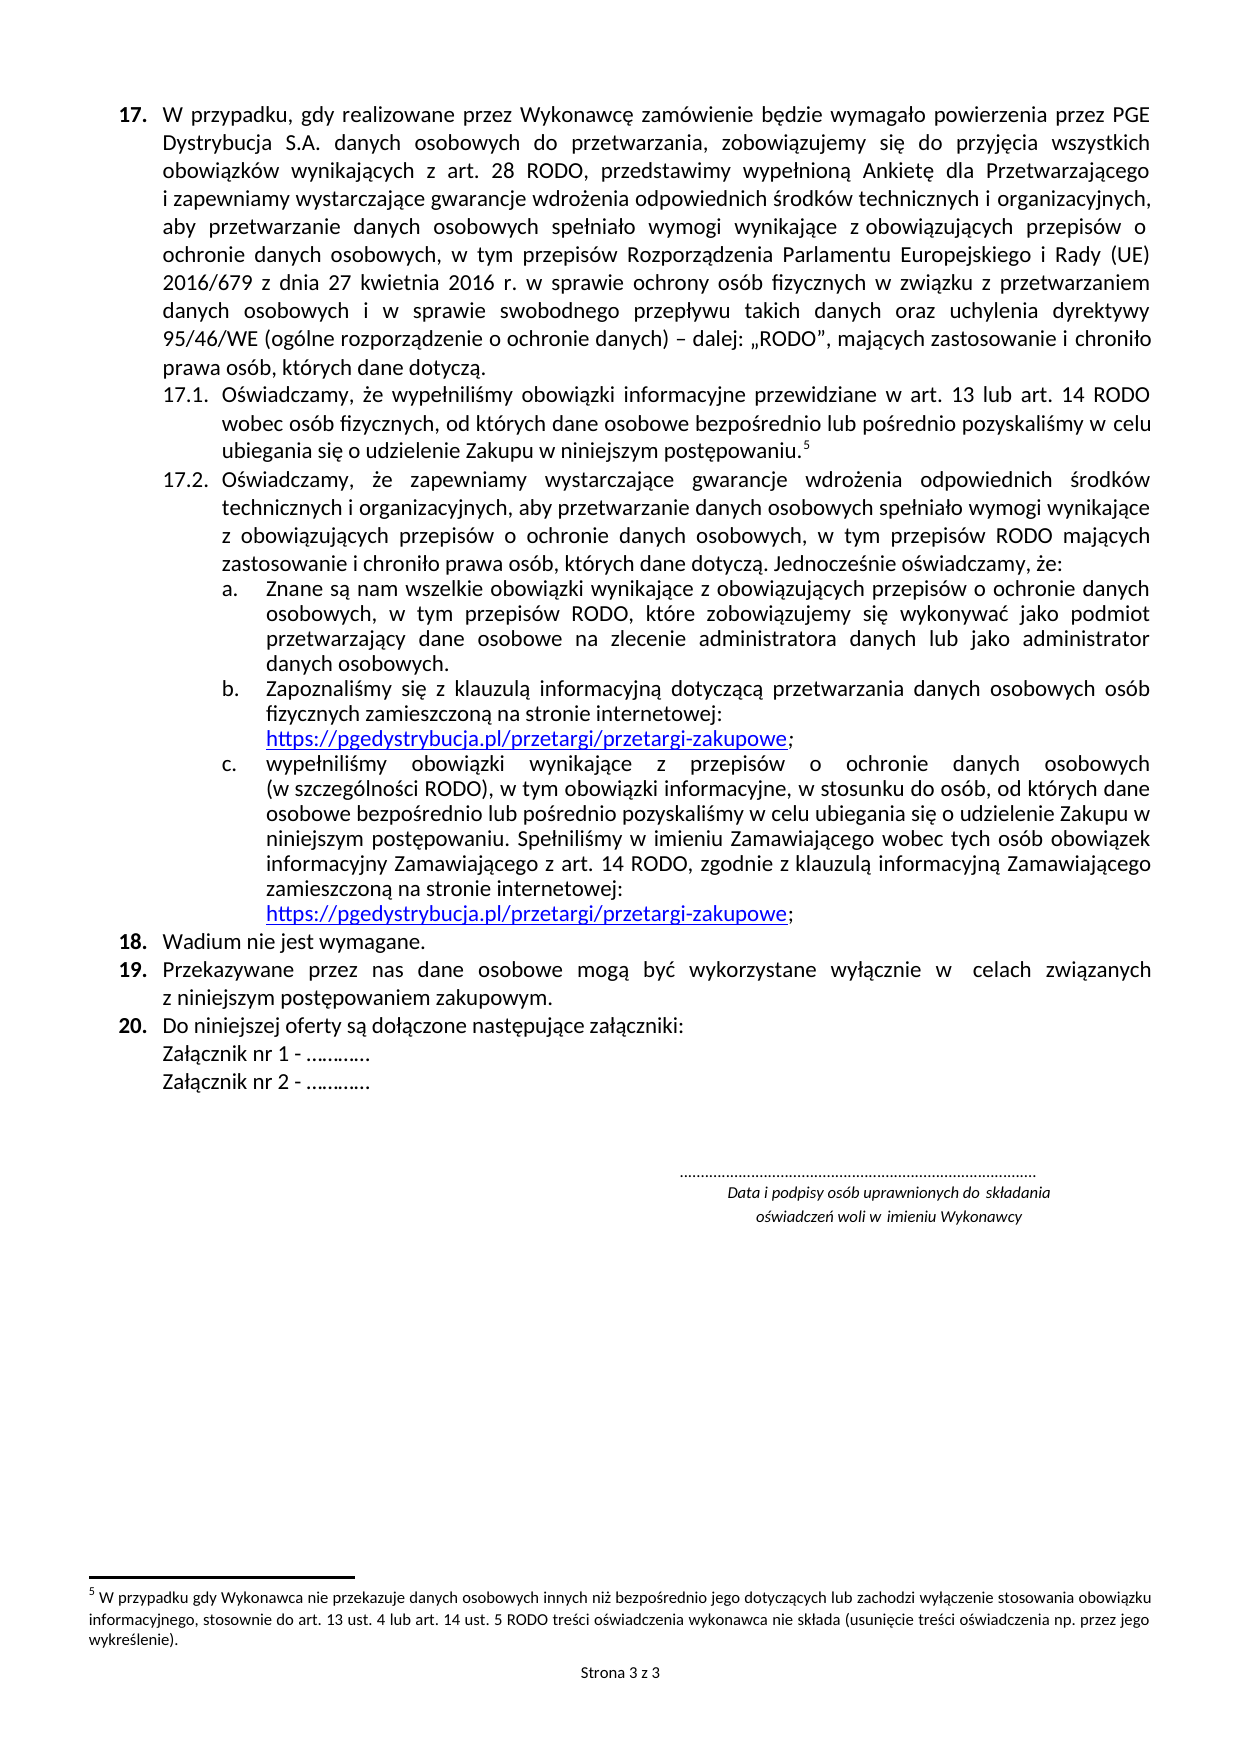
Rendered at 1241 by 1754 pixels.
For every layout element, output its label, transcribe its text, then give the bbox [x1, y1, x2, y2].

text https://pgedystrybucja.pl/przetargi/przetargi-zakupowe; [266, 727, 1152, 752]
list Oświadczamy, że wypełniliśmy obowiązki informacyjne przewidziane w art. 13 lub art. 14 RODO wobec osób fizycznych, od których dane osobowe bezpośrednio lub pośrednio pozyskaliśmy w celu ubiegania się o udzielenie Zakupu w niniejszym postępowaniu. [162, 381, 1152, 465]
text Załącznik nr 2 - ………… [162, 1067, 1152, 1095]
list Przekazywane przez nas dane osobowe mogą być wykorzystane wyłącznie w celach związanych z niniejszym postępowaniem zakupowym. [118, 955, 1152, 1011]
text ..................................................................................... [679, 1157, 1240, 1182]
list Znane są nam wszelkie obowiązki wynikające z obowiązujących przepisów o ochronie danych osobowych, w tym przepisów RODO, które zobowiązujemy się wykonywać jako podmiot przetwarzający dane osobowe na zlecenie administratora danych lub jako administrator danych osobowych. [222, 577, 1152, 677]
list Do niniejszej oferty są dołączone następujące załączniki: [118, 1011, 1152, 1039]
list W przypadku, gdy realizowane przez Wykonawcę zamówienie będzie wymagało powierzenia przez PGE Dystrybucja S.A. danych osobowych do przetwarzania, zobowiązujemy się do przyjęcia wszystkich obowiązków wynikających z art. 28 RODO, przedstawimy wypełnioną Ankietę dla Przetwarzającego i zapewniamy wystarczające gwarancje wdrożenia odpowiednich środków technicznych i organizacyjnych, aby przetwarzanie danych osobowych spełniało wymogi wynikające z obowiązujących przepisów o ochronie danych osobowych, w tym przepisów Rozporządzenia Parlamentu Europejskiego i Rady (UE) 2016/679 z dnia 27 kwietnia 2016 r. w sprawie ochrony osób fizycznych w związku z przetwarzaniem danych osobowych i w sprawie swobodnego przepływu takich danych oraz uchylenia dyrektywy 95/46/WE (ogólne rozporządzenie o ochronie danych) – dalej: „RODO”, mających zastosowanie i chroniło prawa osób, których dane dotyczą. [118, 100, 1152, 381]
list Oświadczamy, że zapewniamy wystarczające gwarancje wdrożenia odpowiednich środków technicznych i organizacyjnych, aby przetwarzanie danych osobowych spełniało wymogi wynikające z obowiązujących przepisów o ochronie danych osobowych, w tym przepisów RODO mających zastosowanie i chroniło prawa osób, których dane dotyczą. Jednocześnie oświadczamy, że: [162, 465, 1152, 577]
text https://pgedystrybucja.pl/przetargi/przetargi-zakupowe; [266, 902, 1152, 927]
list Wadium nie jest wymagane. [118, 927, 1152, 955]
list Zapoznaliśmy się z klauzulą informacyjną dotyczącą przetwarzania danych osobowych osób fizycznych zamieszczoną na stronie internetowej: [222, 677, 1152, 727]
list wypełniliśmy obowiązki wynikające z przepisów o ochronie danych osobowych (w szczególności RODO), w tym obowiązki informacyjne, w stosunku do osób, od których dane osobowe bezpośrednio lub pośrednio pozyskaliśmy w celu ubiegania się o udzielenie Zakupu w niniejszym postępowaniu. Spełniliśmy w imieniu Zamawiającego wobec tych osób obowiązek informacyjny Zamawiającego z art. 14 RODO, zgodnie z klauzulą informacyjną Zamawiającego zamieszczoną na stronie internetowej: [222, 752, 1152, 902]
text Data i podpisy osób uprawnionych do składania [635, 1182, 1144, 1203]
text Załącznik nr 1 - ………… [162, 1039, 1152, 1067]
text oświadczeń woli w imieniu Wykonawcy [635, 1207, 1144, 1227]
